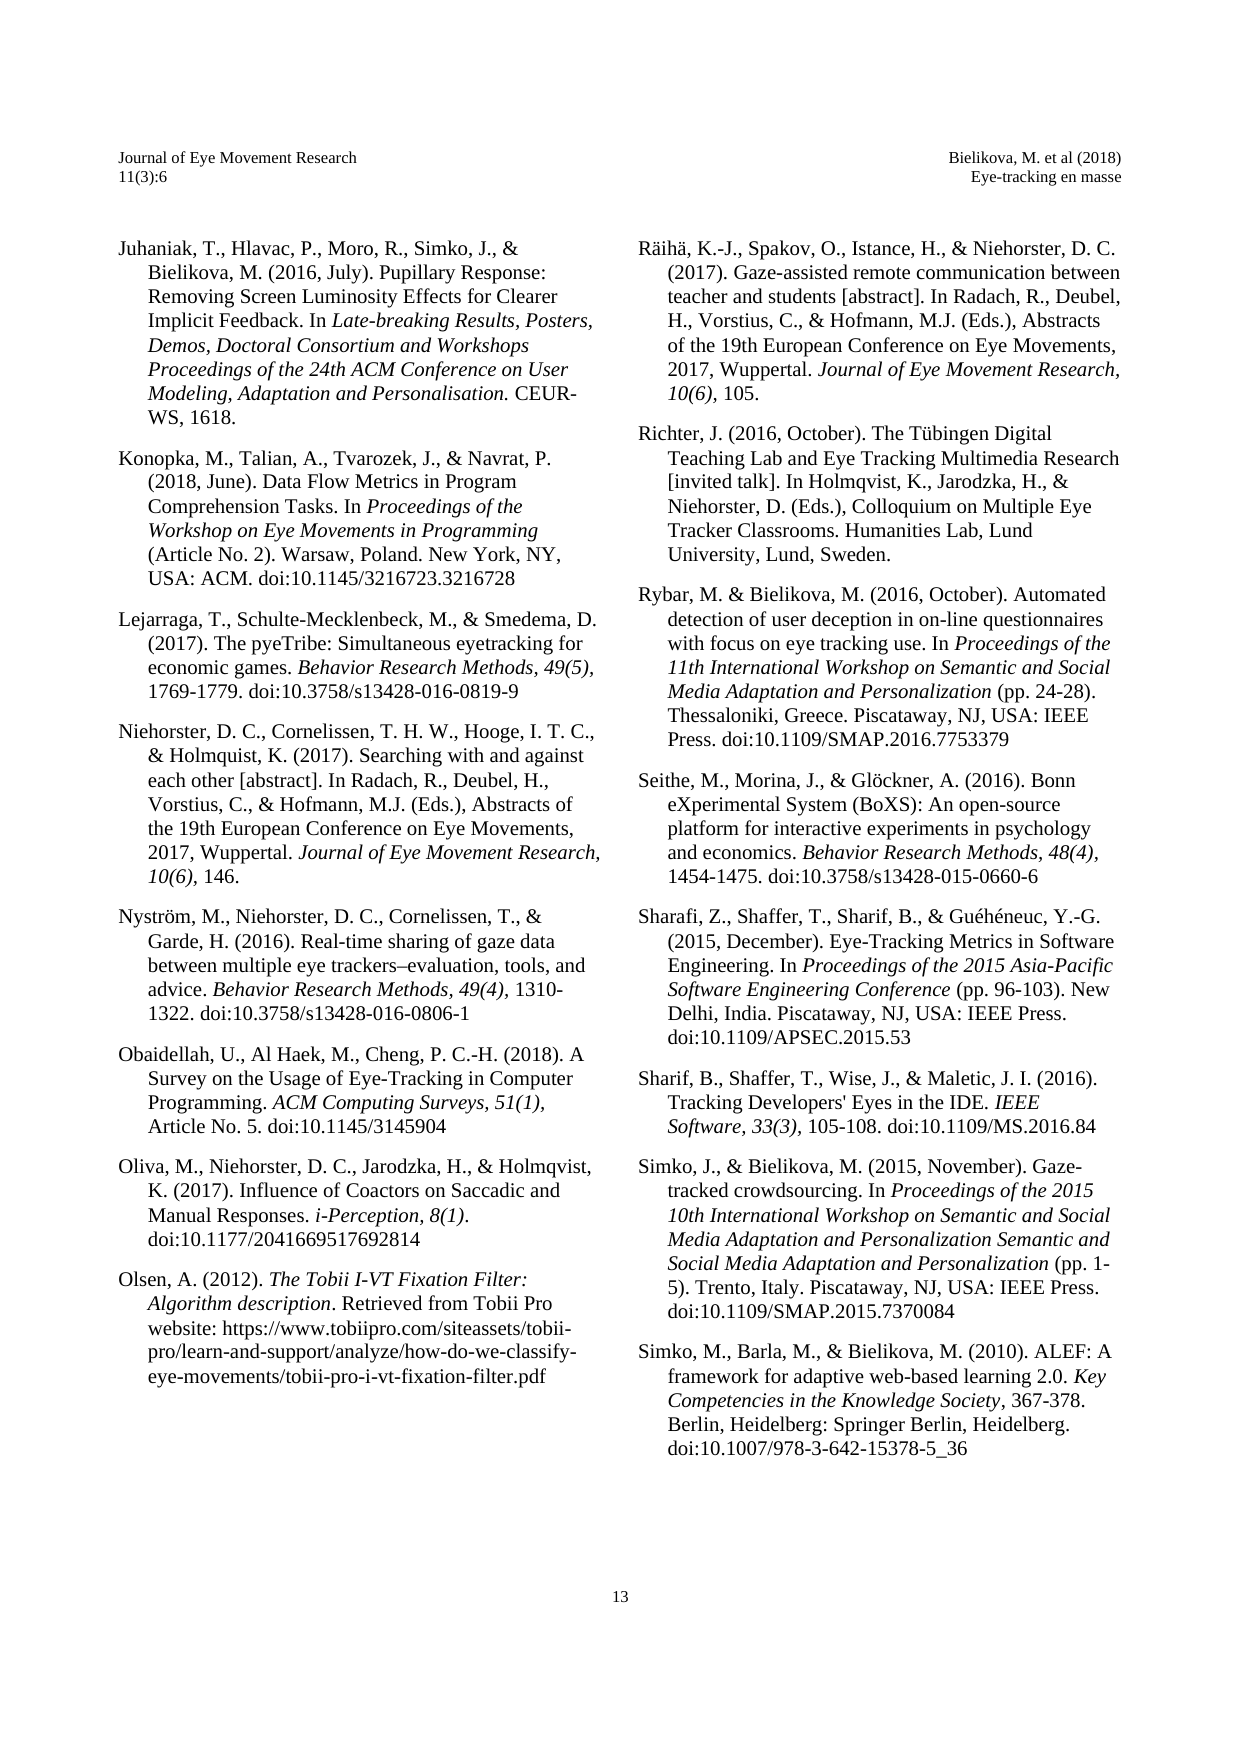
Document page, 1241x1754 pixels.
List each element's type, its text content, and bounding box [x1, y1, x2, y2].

text Räihä, K.-J., Spakov, O., Istance, H., & Niehorster, D. C. (2017). Gaze-assisted remote communication between teacher and students [abstract]. In Radach, R., Deubel, H., Vorstius, C., & Hofmann, M.J. (Eds.), Abstracts of the 19th European Conference on Eye Movements, 2017, Wuppertal. Journal of Eye Movement Research, 10(6), 105. [638, 236, 1122, 405]
text Simko, M., Barla, M., & Bielikova, M. (2010). ALEF: A framework for adaptive web-based learning 2.0. Key Competencies in the Knowledge Society, 367-378. Berlin, Heidelberg: Springer Berlin, Heidelberg. doi:10.1007/978-3-642-15378-5_36 [638, 1339, 1122, 1460]
text Juhaniak, T., Hlavac, P., Moro, R., Simko, J., & Bielikova, M. (2016, July). Pupillary Response: Removing Screen Luminosity Effects for Clearer Implicit Feedback. In Late-breaking Results, Posters, Demos, Doctoral Consortium and Workshops Proceedings of the 24th ACM Conference on User Modeling, Adaptation and Personalisation. CEUR-WS, 1618. [118, 236, 602, 429]
text Niehorster, D. C., Cornelissen, T. H. W., Hooge, I. T. C., & Holmquist, K. (2017). Searching with and against each other [abstract]. In Radach, R., Deubel, H., Vorstius, C., & Hofmann, M.J. (Eds.), Abstracts of the 19th European Conference on Eye Movements, 2017, Wuppertal. Journal of Eye Movement Research, 10(6), 146. [118, 719, 602, 888]
text Lejarraga, T., Schulte-Mecklenbeck, M., & Smedema, D. (2017). The pyeTribe: Simultaneous eyetracking for economic games. Behavior Research Methods, 49(5), 1769-1779. doi:10.3758/s13428-016-0819-9 [118, 606, 602, 703]
text Olsen, A. (2012). The Tobii I-VT Fixation Filter: Algorithm description. Retrieved from Tobii Pro website: https://www.tobiipro.com/siteassets/tobii-pro/learn-and-support/analyze/how-do-we-classify-eye-movements/tobii-pro-i-vt-fixation-filter.pdf [118, 1267, 602, 1388]
text Rybar, M. & Bielikova, M. (2016, October). Automated detection of user deception in on-line questionnaires with focus on eye tracking use. In Proceedings of the 11th International Workshop on Semantic and Social Media Adaptation and Personalization (pp. 24-28). Thessaloniki, Greece. Piscataway, NJ, USA: IEEE Press. doi:10.1109/SMAP.2016.7753379 [638, 582, 1122, 751]
text Sharif, B., Shaffer, T., Wise, J., & Maletic, J. I. (2016). Tracking Developers' Eyes in the IDE. IEEE Software, 33(3), 105-108. doi:10.1109/MS.2016.84 [638, 1066, 1122, 1138]
text Oliva, M., Niehorster, D. C., Jarodzka, H., & Holmqvist, K. (2017). Influence of Coactors on Saccadic and Manual Responses. i-Perception, 8(1). doi:10.1177/2041669517692814 [118, 1154, 602, 1251]
text Simko, J., & Bielikova, M. (2015, November). Gaze-tracked crowdsourcing. In Proceedings of the 2015 10th International Workshop on Semantic and Social Media Adaptation and Personalization Semantic and Social Media Adaptation and Personalization (pp. 1-5). Trento, Italy. Piscataway, NJ, USA: IEEE Press. doi:10.1109/SMAP.2015.7370084 [638, 1154, 1122, 1323]
text Richter, J. (2016, October). The Tübingen Digital Teaching Lab and Eye Tracking Multimedia Research [invited talk]. In Holmqvist, K., Jarodzka, H., & Niehorster, D. (Eds.), Colloquium on Multiple Eye Tracker Classrooms. Humanities Lab, Lund University, Lund, Sweden. [638, 421, 1122, 566]
text Obaidellah, U., Al Haek, M., Cheng, P. C.-H. (2018). A Survey on the Usage of Eye-Tracking in Computer Programming. ACM Computing Surveys, 51(1), Article No. 5. doi:10.1145/3145904 [118, 1041, 602, 1138]
text Konopka, M., Talian, A., Tvarozek, J., & Navrat, P. (2018, June). Data Flow Metrics in Program Comprehension Tasks. In Proceedings of the Workshop on Eye Movements in Programming (Article No. 2). Warsaw, Poland. New York, NY, USA: ACM. doi:10.1145/3216723.3216728 [118, 445, 602, 590]
text Nyström, M., Niehorster, D. C., Cornelissen, T., & Garde, H. (2016). Real-time sharing of gaze data between multiple eye trackers–evaluation, tools, and advice. Behavior Research Methods, 49(4), 1310-1322. doi:10.3758/s13428-016-0806-1 [118, 904, 602, 1025]
text Seithe, M., Morina, J., & Glöckner, A. (2016). Bonn eXperimental System (BoXS): An open-source platform for interactive experiments in psychology and economics. Behavior Research Methods, 48(4), 1454-1475. doi:10.3758/s13428-015-0660-6 [638, 767, 1122, 888]
text Sharafi, Z., Shaffer, T., Sharif, B., & Guéhéneuc, Y.-G. (2015, December). Eye-Tracking Metrics in Software Engineering. In Proceedings of the 2015 Asia-Pacific Software Engineering Conference (pp. 96-103). New Delhi, India. Piscataway, NJ, USA: IEEE Press. doi:10.1109/APSEC.2015.53 [638, 904, 1122, 1049]
